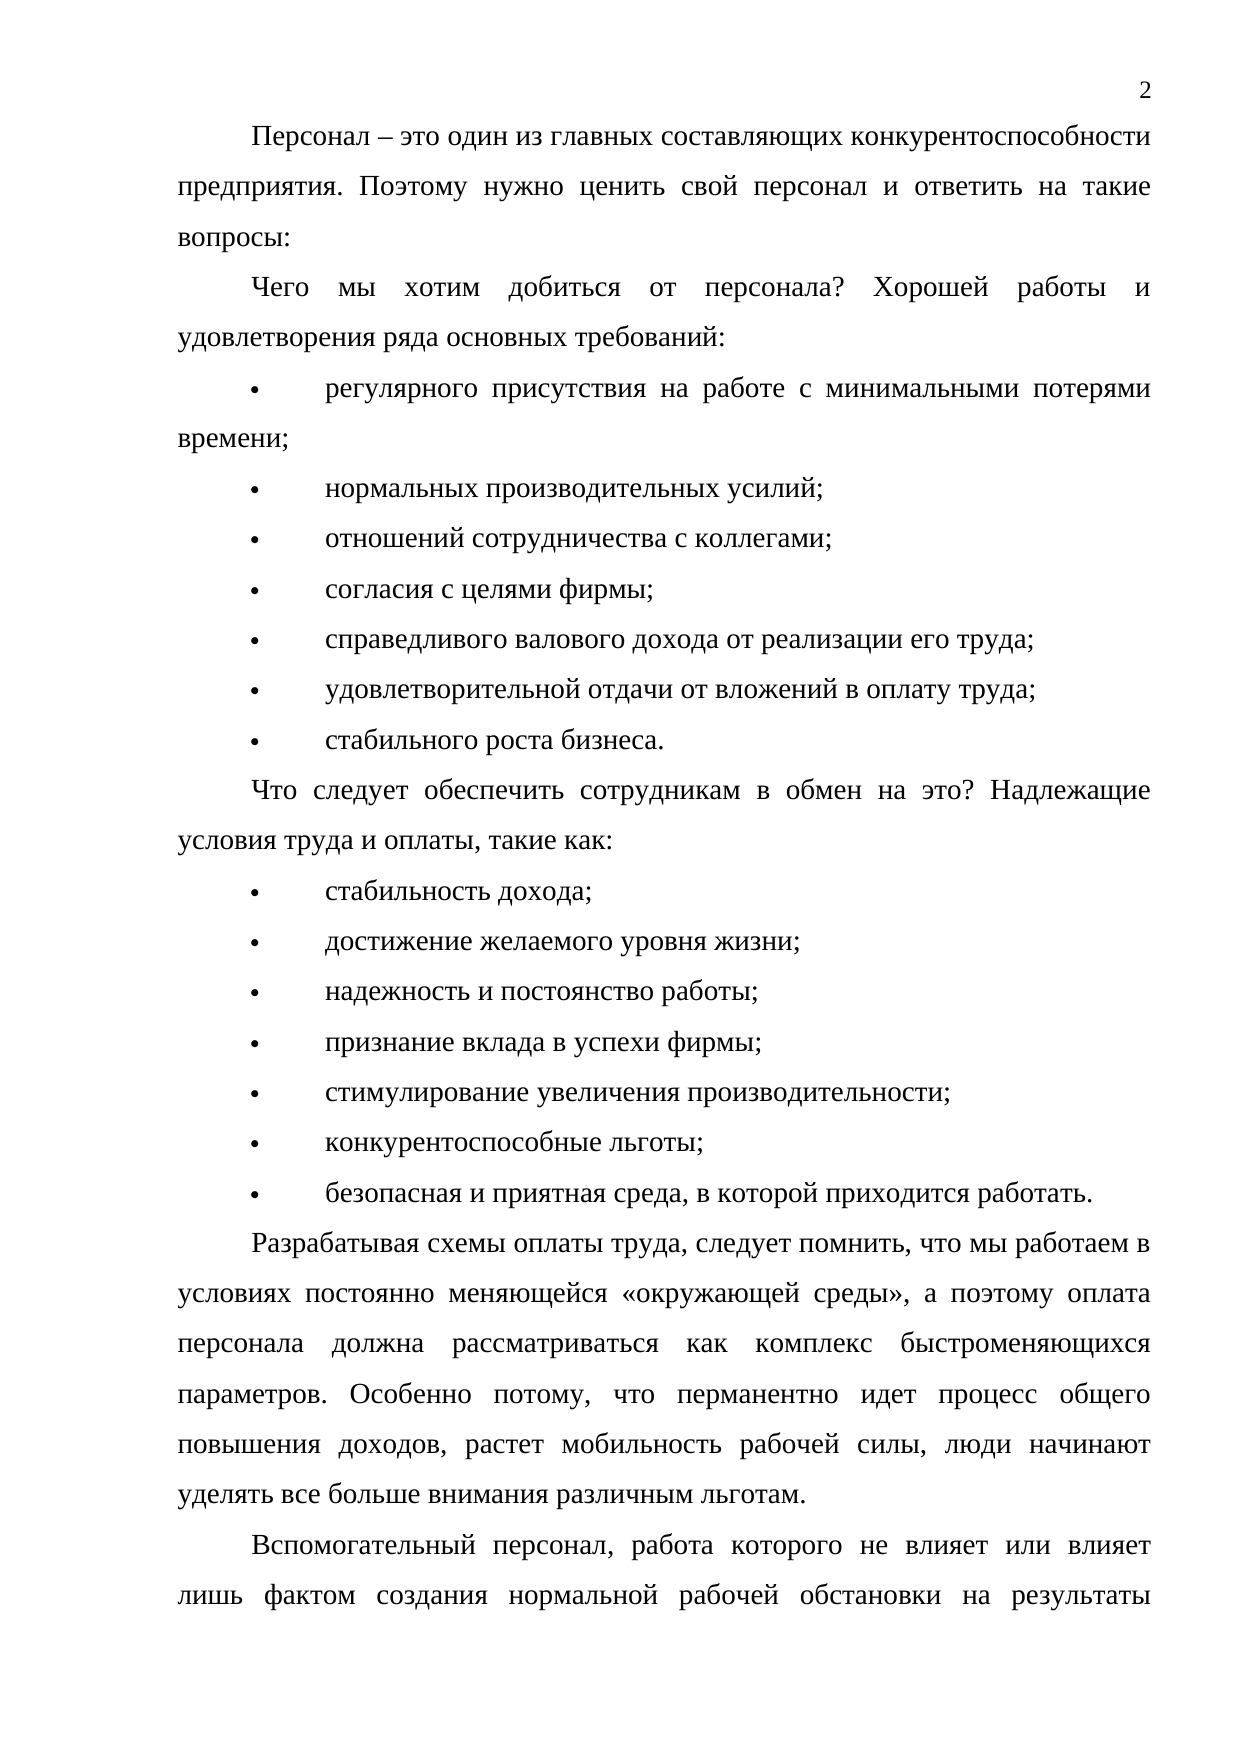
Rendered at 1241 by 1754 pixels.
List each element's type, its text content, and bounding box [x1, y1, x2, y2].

list справедливого валового дохода от реализации его труда; [177, 621, 1152, 655]
list отношений сотрудничества с коллегами; [177, 521, 1152, 554]
list признание вклада в успехи фирмы; [177, 1024, 1152, 1057]
list стабильность дохода; [177, 873, 1152, 906]
list нормальных производительных усилий; [177, 470, 1152, 504]
text Что следует обеспечить сотрудникам в обмен на это? Надлежащие условия труда и оплаты, такие как: [177, 772, 1152, 856]
text Разрабатывая схемы оплаты труда, следует помнить, что мы работаем в условиях постоянно меняющейся «окружающей среды», а поэтому оплата персонала должна рассматриваться как комплекс быстроменяющихся параметров. Особенно потому, что перманентно идет процесс общего повышения доходов, растет мобильность рабочей силы, люди начинают уделять все больше внимания различным льготам. [177, 1225, 1152, 1510]
text Чего мы хотим добиться от персонала? Хорошей работы и удовлетворения ряда основных требований: [177, 269, 1152, 353]
list безопасная и приятная среда, в которой приходится работать. [177, 1175, 1152, 1208]
list достижение желаемого уровня жизни; [177, 923, 1152, 957]
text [177, 1527, 1152, 1611]
list стабильного роста бизнеса. [177, 722, 1152, 755]
list конкурентоспособные льготы; [177, 1124, 1152, 1158]
list регулярного присутствия на работе с минимальными потерями времени; [177, 370, 1152, 453]
list надежность и постоянство работы; [177, 973, 1152, 1007]
list удовлетворительной отдачи от вложений в оплату труда; [177, 672, 1152, 705]
list стимулирование увеличения производительности; [177, 1074, 1152, 1108]
list согласия с целями фирмы; [177, 571, 1152, 604]
text Персонал – это один из главных составляющих конкурентоспособности предприятия. Поэтому нужно ценить свой персонал и ответить на такие вопросы: [177, 118, 1152, 252]
